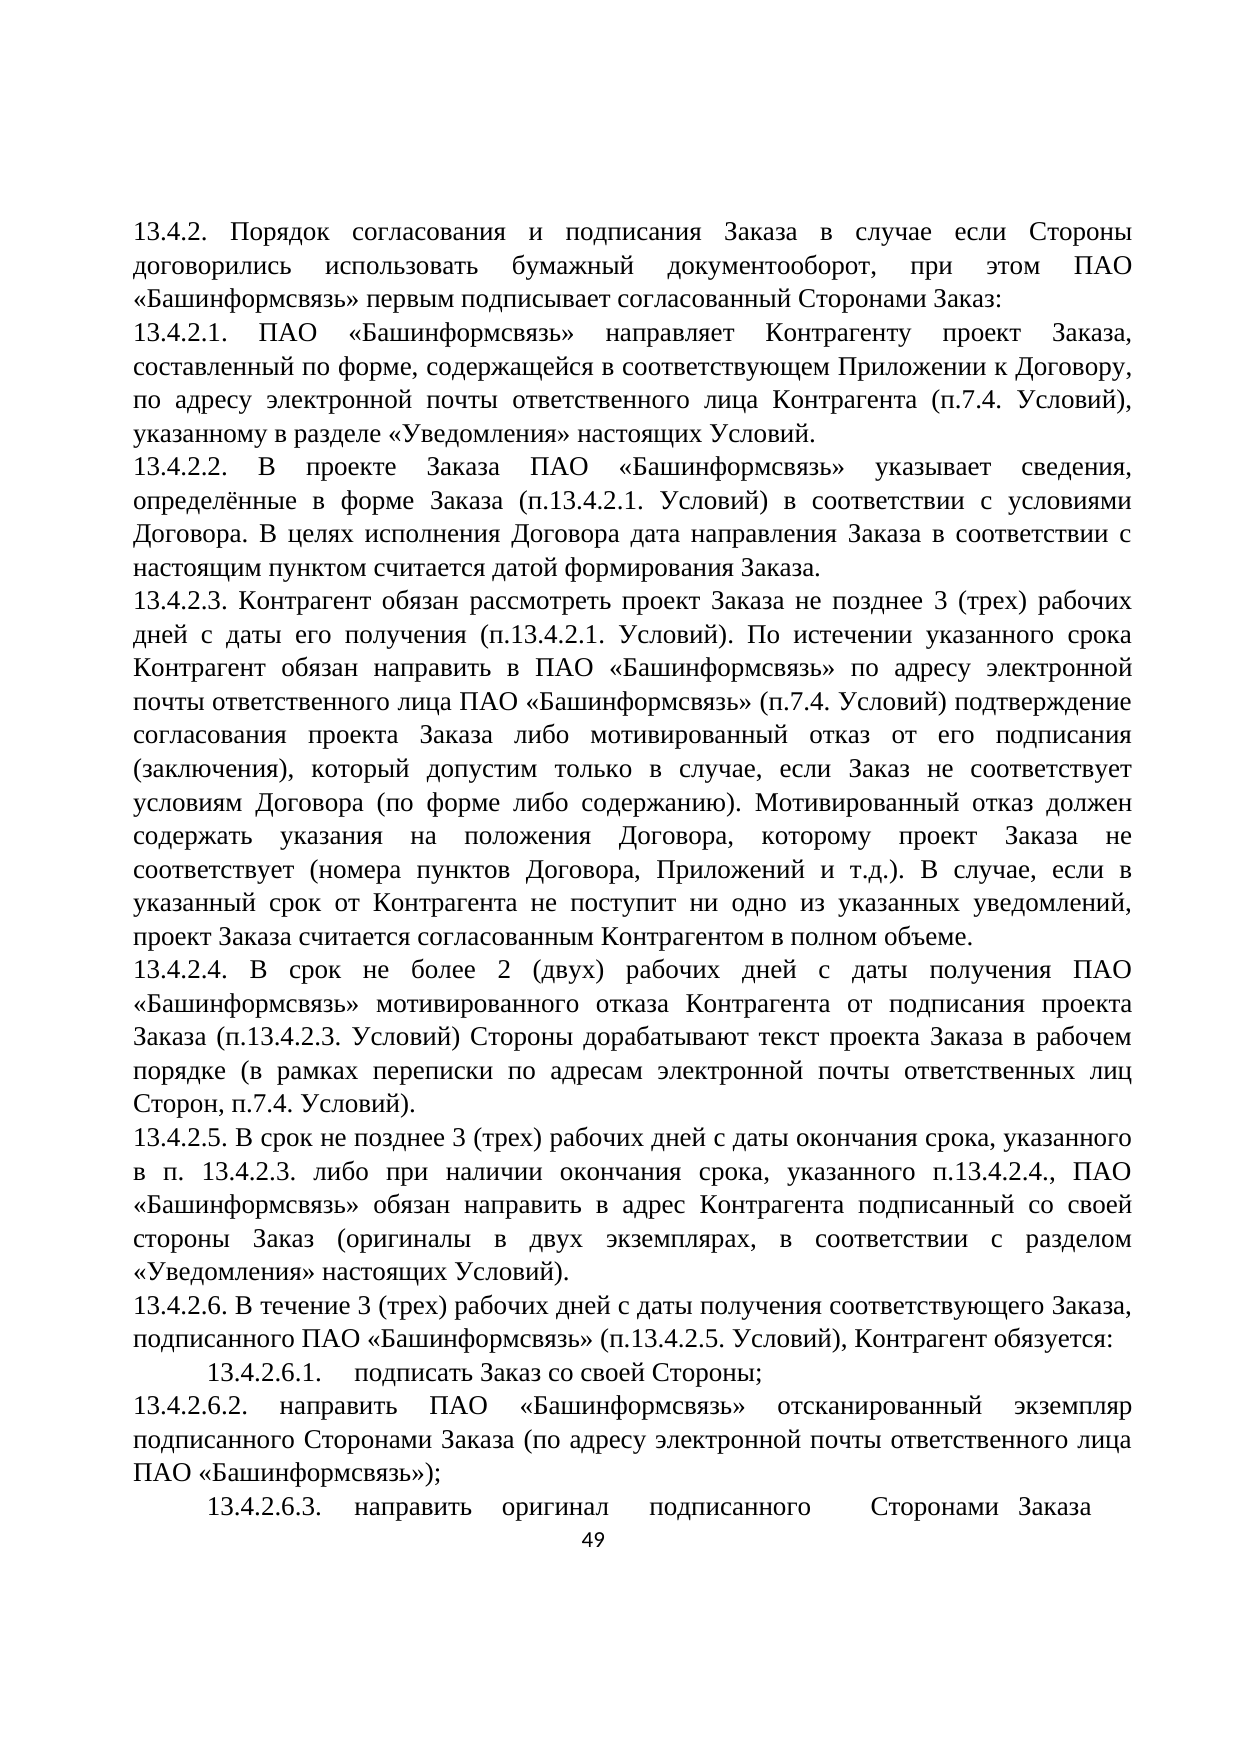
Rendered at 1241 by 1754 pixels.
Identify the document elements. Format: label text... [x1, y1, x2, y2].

text 13.4.2.4. В срок не более 2 (двух) рабочих дней с даты получения ПАО «Башинформсвязь» мотивированного отказа Контрагента от подписания проекта Заказа (п.13.4.2.3. Условий) Стороны дорабатывают текст проекта Заказа в рабочем порядке (в рамках переписки по адресам электронной почты ответственных лиц Сторон, п.7.4. Условий). [133, 953, 1133, 1119]
text 13.4.2. Порядок согласования и подписания Заказа в случае если Стороны договорились использовать бумажный документооборот, при этом ПАО «Башинформсвязь» первым подписывает согласованный Сторонами Заказ: [133, 216, 1133, 314]
text 13.4.2.6.1. подписать Заказ со своей Стороны; [133, 1356, 1133, 1387]
text 13.4.2.6.2. направить ПАО «Башинформсвязь» отсканированный экземпляр подписанного Сторонами Заказа (по адресу электронной почты ответственного лица ПАО «Башинформсвязь»); [133, 1389, 1133, 1488]
text 13.4.2.6.3. направить оригинал подписанного Сторонами Заказа [133, 1490, 1133, 1521]
text 13.4.2.3. Контрагент обязан рассмотреть проект Заказа не позднее 3 (трех) рабочих дней с даты его получения (п.13.4.2.1. Условий). По истечении указанного срока Контрагент обязан направить в ПАО «Башинформсвязь» по адресу электронной почты ответственного лица ПАО «Башинформсвязь» (п.7.4. Условий) подтверждение согласования проекта Заказа либо мотивированный отказ от его подписания (заключения), который допустим только в случае, если Заказ не соответствует условиям Договора (по форме либо содержанию). Мотивированный отказ должен содержать указания на положения Договора, которому проект Заказа не соответствует (номера пунктов Договора, Приложений и т.д.). В случае, если в указанный срок от Контрагента не поступит ни одно из указанных уведомлений, проект Заказа считается согласованным Контрагентом в полном объеме. [133, 584, 1133, 951]
text 13.4.2.2. В проекте Заказа ПАО «Башинформсвязь» указывает сведения, определённые в форме Заказа (п.13.4.2.1. Условий) в соответствии с условиями Договора. В целях исполнения Договора дата направления Заказа в соответствии с настоящим пунктом считается датой формирования Заказа. [133, 450, 1133, 582]
text 13.4.2.1. ПАО «Башинформсвязь» направляет Контрагенту проект Заказа, составленный по форме, содержащейся в соответствующем Приложении к Договору, по адресу электронной почты ответственного лица Контрагента (п.7.4. Условий), указанному в разделе «Уведомления» настоящих Условий. [133, 316, 1133, 448]
text 13.4.2.6. В течение 3 (трех) рабочих дней с даты получения соответствующего Заказа, подписанного ПАО «Башинформсвязь» (п.13.4.2.5. Условий), Контрагент обязуется: [133, 1289, 1133, 1353]
text 13.4.2.5. В срок не позднее 3 (трех) рабочих дней с даты окончания срока, указанного в п. 13.4.2.3. либо при наличии окончания срока, указанного п.13.4.2.4., ПАО «Башинформсвязь» обязан направить в адрес Контрагента подписанный со своей стороны Заказ (оригиналы в двух экземплярах, в соответствии с разделом «Уведомления» настоящих Условий). [133, 1121, 1133, 1286]
